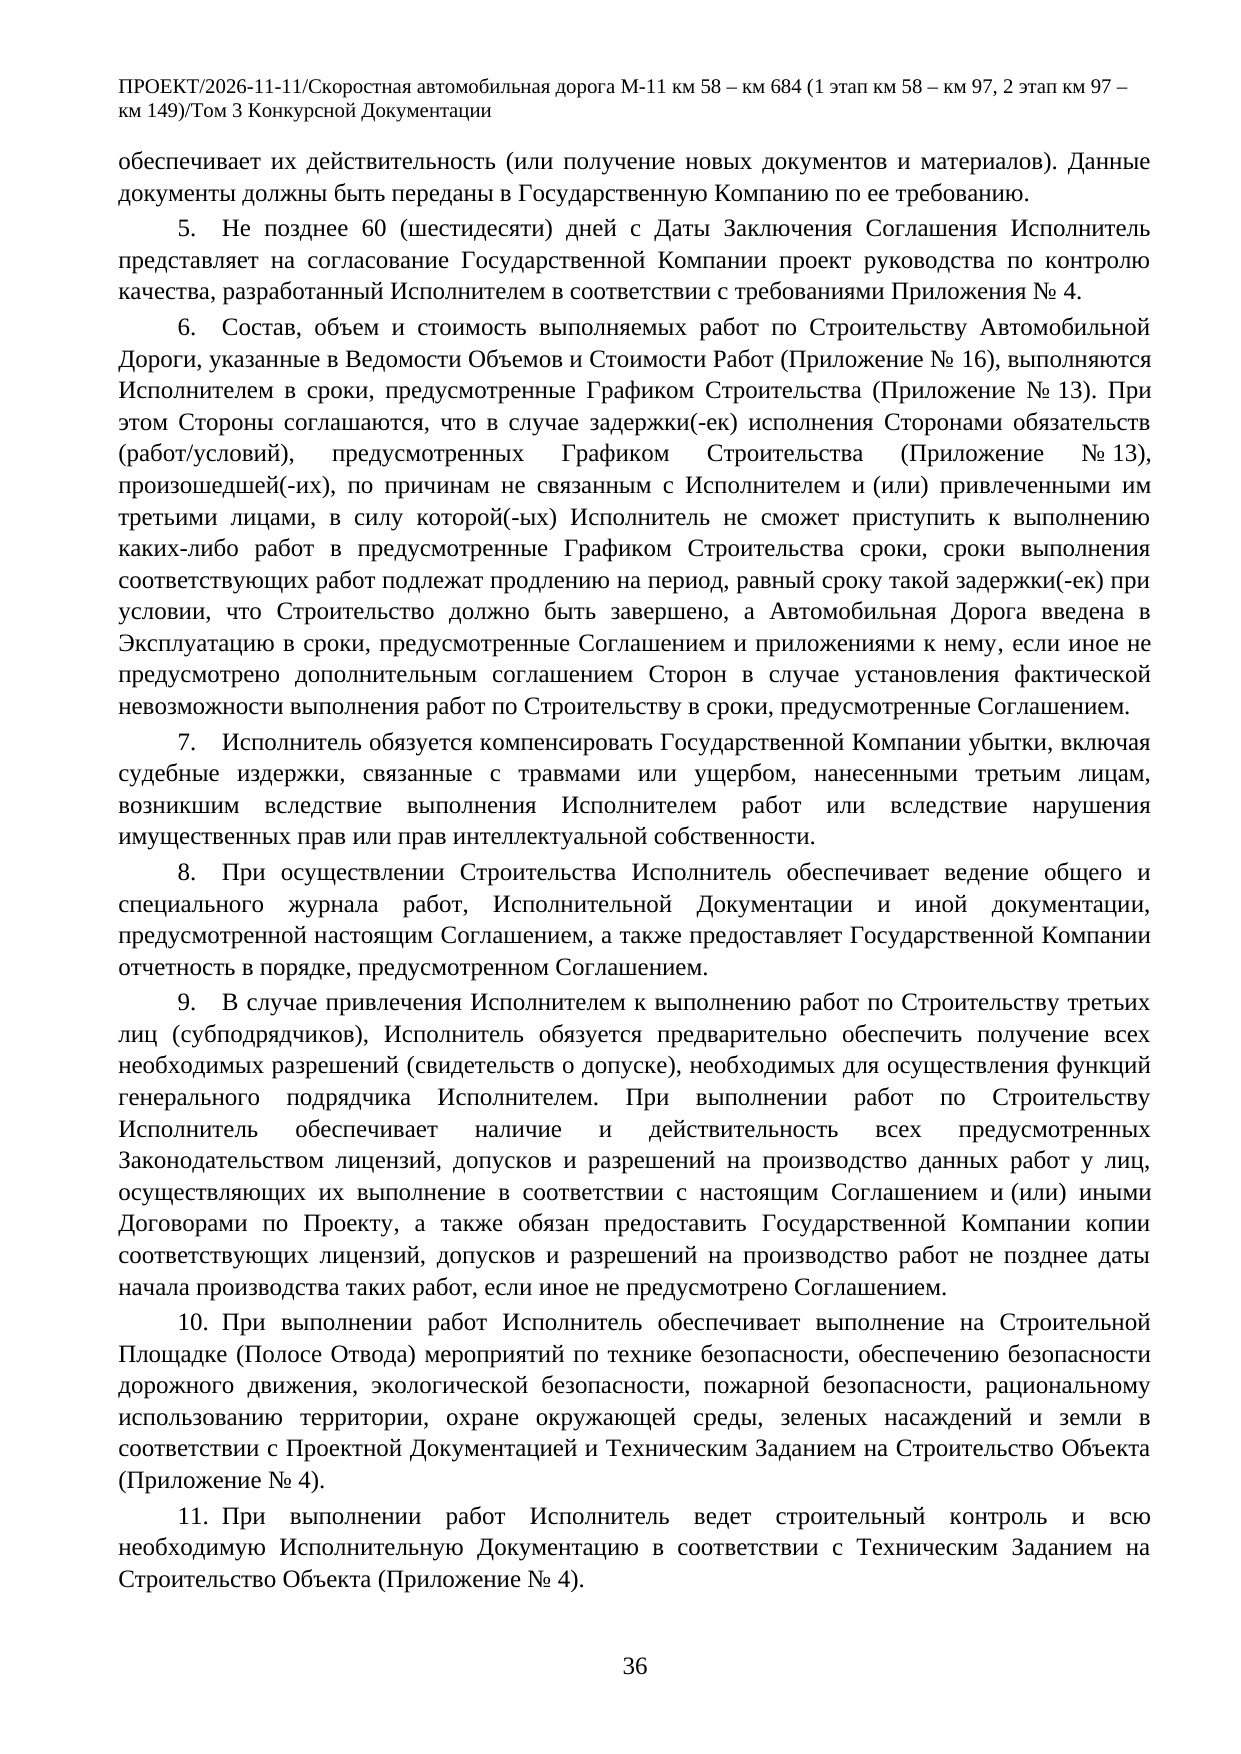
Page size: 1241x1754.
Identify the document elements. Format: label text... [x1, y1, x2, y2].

subtitle При выполнении работ Исполнитель обеспечивает выполнение на Строительной Площадке (Полосе Отвода) мероприятий по технике безопасности, обеспечению безопасности дорожного движения, экологической безопасности, пожарной безопасности, рациональному использованию территории, охране окружающей среды, зеленых насаждений и земли в соответствии с Проектной Документацией и Техническим Заданием на Строительство Объекта (Приложение № 4). [118, 1307, 1152, 1494]
subtitle При выполнении работ Исполнитель ведет строительный контроль и всю необходимую Исполнительную Документацию в соответствии с Техническим Заданием на Строительство Объекта (Приложение № 4). [118, 1501, 1152, 1593]
subtitle Состав, объем и стоимость выполняемых работ по Строительству Автомобильной Дороги, указанные в Ведомости Объемов и Стоимости Работ (Приложение № 16), выполняются Исполнителем в сроки, предусмотренные Графиком Строительства (Приложение № 13). При этом Стороны соглашаются, что в случае задержки(-ек) исполнения Сторонами обязательств (работ/условий), предусмотренных Графиком Строительства (Приложение № 13), произошедшей(-их), по причинам не связанным с Исполнителем и (или) привлеченными им третьими лицами, в силу которой(-ых) Исполнитель не сможет приступить к выполнению каких-либо работ в предусмотренные Графиком Строительства сроки, сроки выполнения соответствующих работ подлежат продлению на период, равный сроку такой задержки(-ек) при условии, что Строительство должно быть завершено, а Автомобильная Дорога введена в Эксплуатацию в сроки, предусмотренные Соглашением и приложениями к нему, если иное не предусмотрено дополнительным соглашением Сторон в случае установления фактической невозможности выполнения работ по Строительству в сроки, предусмотренные Соглашением. [118, 312, 1152, 720]
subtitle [118, 146, 1152, 206]
subtitle Исполнитель обязуется компенсировать Государственной Компании убытки, включая судебные издержки, связанные с травмами или ущербом, нанесенными третьим лицам, возникшим вследствие выполнения Исполнителем работ или вследствие нарушения имущественных прав или прав интеллектуальной собственности. [118, 727, 1152, 850]
subtitle В случае привлечения Исполнителем к выполнению работ по Строительству третьих лиц (субподрядчиков), Исполнитель обязуется предварительно обеспечить получение всех необходимых разрешений (свидетельств о допуске), необходимых для осуществления функций генерального подрядчика Исполнителем. При выполнении работ по Строительству Исполнитель обеспечивает наличие и действительность всех предусмотренных Законодательством лицензий, допусков и разрешений на производство данных работ у лиц, осуществляющих их выполнение в соответствии с настоящим Соглашением и (или) иными Договорами по Проекту, а также обязан предоставить Государственной Компании копии соответствующих лицензий, допусков и разрешений на производство работ не позднее даты начала производства таких работ, если иное не предусмотрено Соглашением. [118, 987, 1152, 1300]
subtitle Не позднее 60 (шестидесяти) дней с Даты Заключения Соглашения Исполнитель представляет на согласование Государственной Компании проект руководства по контролю качества, разработанный Исполнителем в соответствии с требованиями Приложения № 4. [118, 213, 1152, 305]
subtitle При осуществлении Строительства Исполнитель обеспечивает ведение общего и специального журнала работ, Исполнительной Документации и иной документации, предусмотренной настоящим Соглашением, а также предоставляет Государственной Компании отчетность в порядке, предусмотренном Соглашением. [118, 857, 1152, 981]
